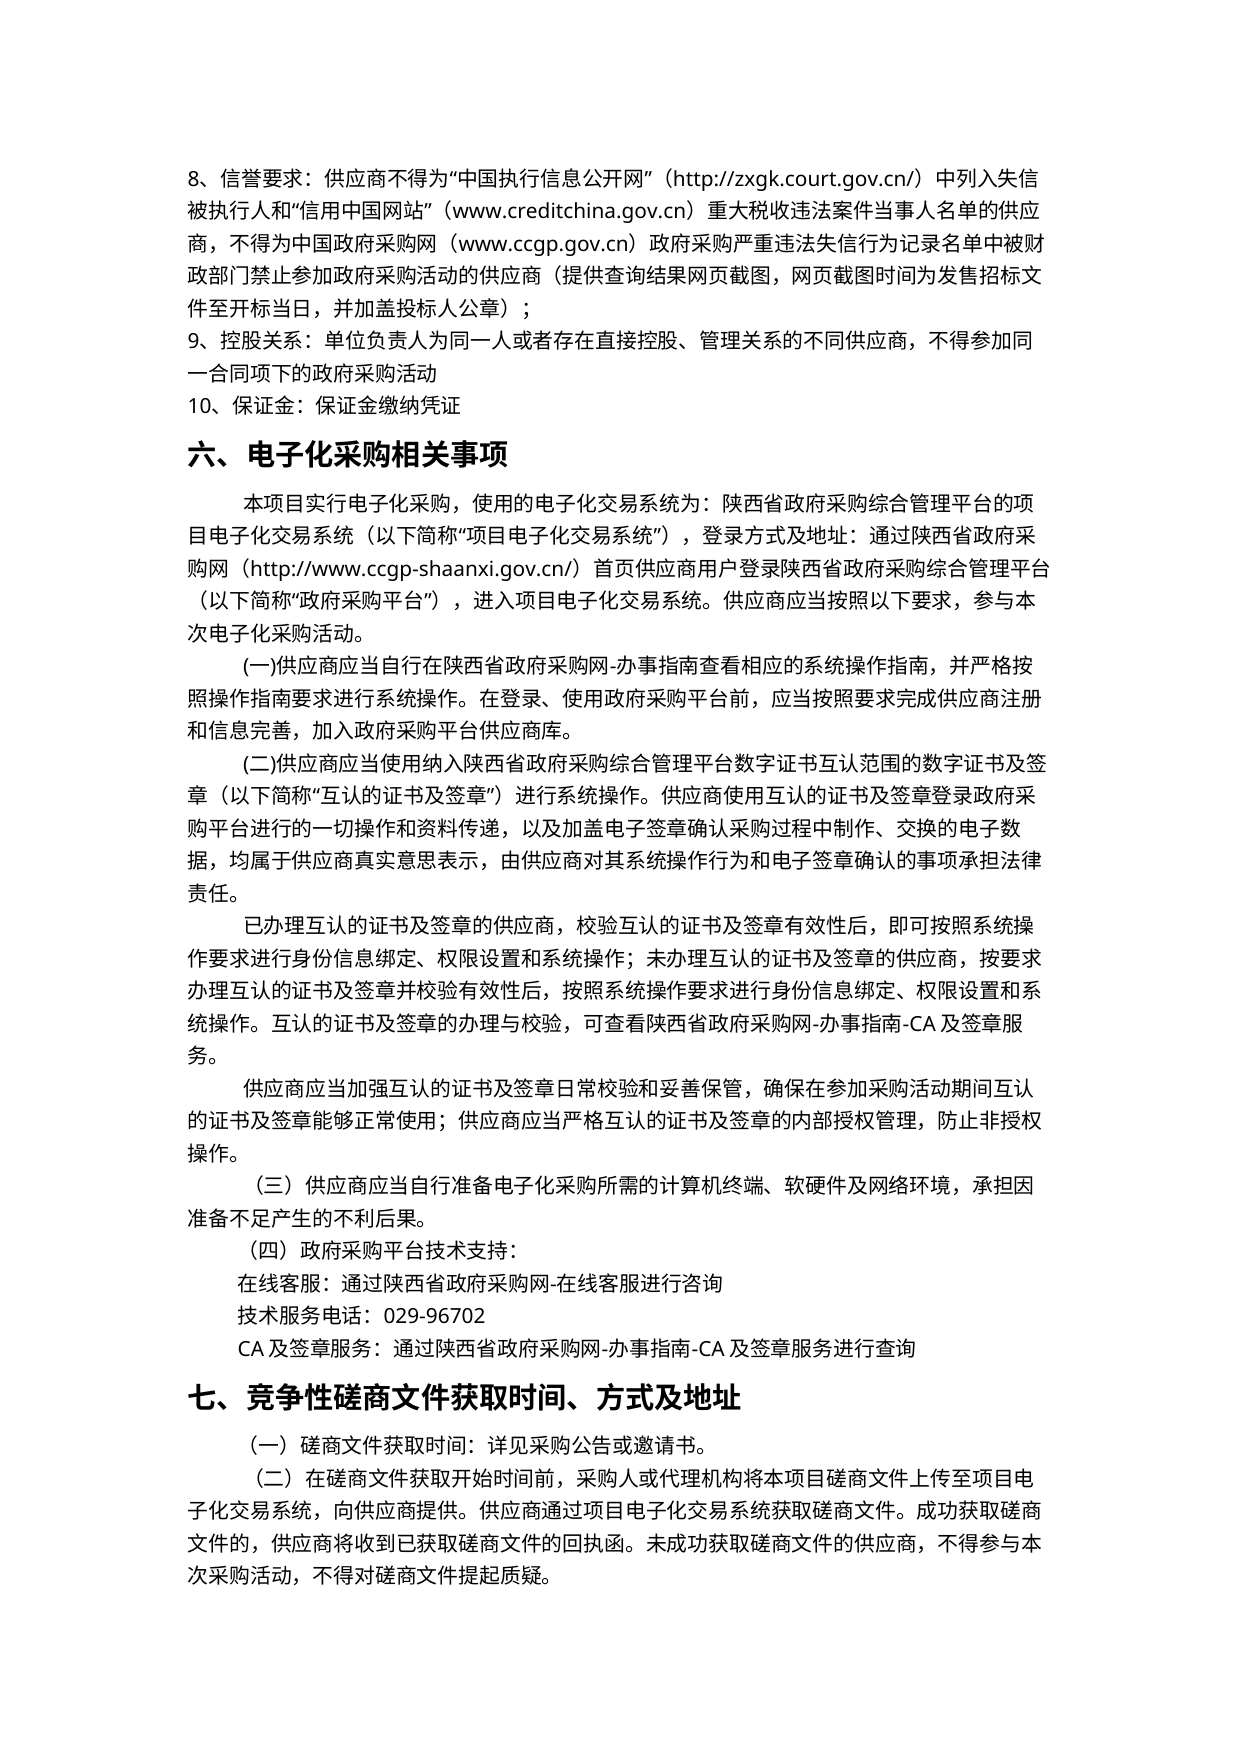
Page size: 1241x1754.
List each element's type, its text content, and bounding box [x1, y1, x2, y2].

text 9、控股关系：单位负责人为同一人或者存在直接控股、管理关系的不同供应商，不得参加同一合同项下的政府采购活动 [187, 324, 1053, 389]
text 七、竞争性磋商文件获取时间、方式及地址 [187, 1364, 1053, 1429]
text CA及签章服务：通过陕西省政府采购网-办事指南-CA及签章服务进行查询 [187, 1332, 1053, 1364]
text 六、电子化采购相关事项 [187, 422, 1053, 487]
text 已办理互认的证书及签章的供应商，校验互认的证书及签章有效性后，即可按照系统操作要求进行身份信息绑定、权限设置和系统操作；未办理互认的证书及签章的供应商，按要求办理互认的证书及签章并校验有效性后，按照系统操作要求进行身份信息绑定、权限设置和系统操作。互认的证书及签章的办理与校验，可查看陕西省政府采购网-办事指南-CA及签章服务。 [187, 909, 1053, 1072]
text 技术服务电话：029-96702 [187, 1299, 1053, 1332]
text 8、信誉要求：供应商不得为“中国执行信息公开网”（http://zxgk.court.gov.cn/）中列入失信被执行人和“信用中国网站”（www.creditchina.gov.cn）重大税收违法案件当事人名单的供应商，不得为中国政府采购网（www.ccgp.gov.cn）政府采购严重违法失信行为记录名单中被财政部门禁止参加政府采购活动的供应商（提供查询结果网页截图，网页截图时间为发售招标文件至开标当日，并加盖投标人公章）； [187, 162, 1053, 324]
text (一)供应商应当自行在陕西省政府采购网-办事指南查看相应的系统操作指南，并严格按照操作指南要求进行系统操作。在登录、使用政府采购平台前，应当按照要求完成供应商注册和信息完善，加入政府采购平台供应商库。 [187, 649, 1053, 747]
text 供应商应当加强互认的证书及签章日常校验和妥善保管，确保在参加采购活动期间互认的证书及签章能够正常使用；供应商应当严格互认的证书及签章的内部授权管理，防止非授权操作。 [187, 1072, 1053, 1169]
text （四）政府采购平台技术支持： [187, 1234, 1053, 1267]
text 10、保证金：保证金缴纳凭证 [187, 389, 1053, 422]
text （三）供应商应当自行准备电子化采购所需的计算机终端、软硬件及网络环境，承担因准备不足产生的不利后果。 [187, 1169, 1053, 1234]
text （一）磋商文件获取时间：详见采购公告或邀请书。 [187, 1429, 1053, 1462]
text （二）在磋商文件获取开始时间前，采购人或代理机构将本项目磋商文件上传至项目电子化交易系统，向供应商提供。供应商通过项目电子化交易系统获取磋商文件。成功获取磋商文件的，供应商将收到已获取磋商文件的回执函。未成功获取磋商文件的供应商，不得参与本次采购活动，不得对磋商文件提起质疑。 [187, 1462, 1053, 1592]
text (二)供应商应当使用纳入陕西省政府采购综合管理平台数字证书互认范围的数字证书及签章（以下简称“互认的证书及签章”）进行系统操作。供应商使用互认的证书及签章登录政府采购平台进行的一切操作和资料传递，以及加盖电子签章确认采购过程中制作、交换的电子数据，均属于供应商真实意思表示，由供应商对其系统操作行为和电子签章确认的事项承担法律责任。 [187, 747, 1053, 909]
text 在线客服：通过陕西省政府采购网-在线客服进行咨询 [187, 1267, 1053, 1299]
text 本项目实行电子化采购，使用的电子化交易系统为：陕西省政府采购综合管理平台的项目电子化交易系统（以下简称“项目电子化交易系统”），登录方式及地址：通过陕西省政府采购网（http://www.ccgp-shaanxi.gov.cn/）首页供应商用户登录陕西省政府采购综合管理平台（以下简称“政府采购平台”），进入项目电子化交易系统。供应商应当按照以下要求，参与本次电子化采购活动。 [187, 487, 1053, 649]
